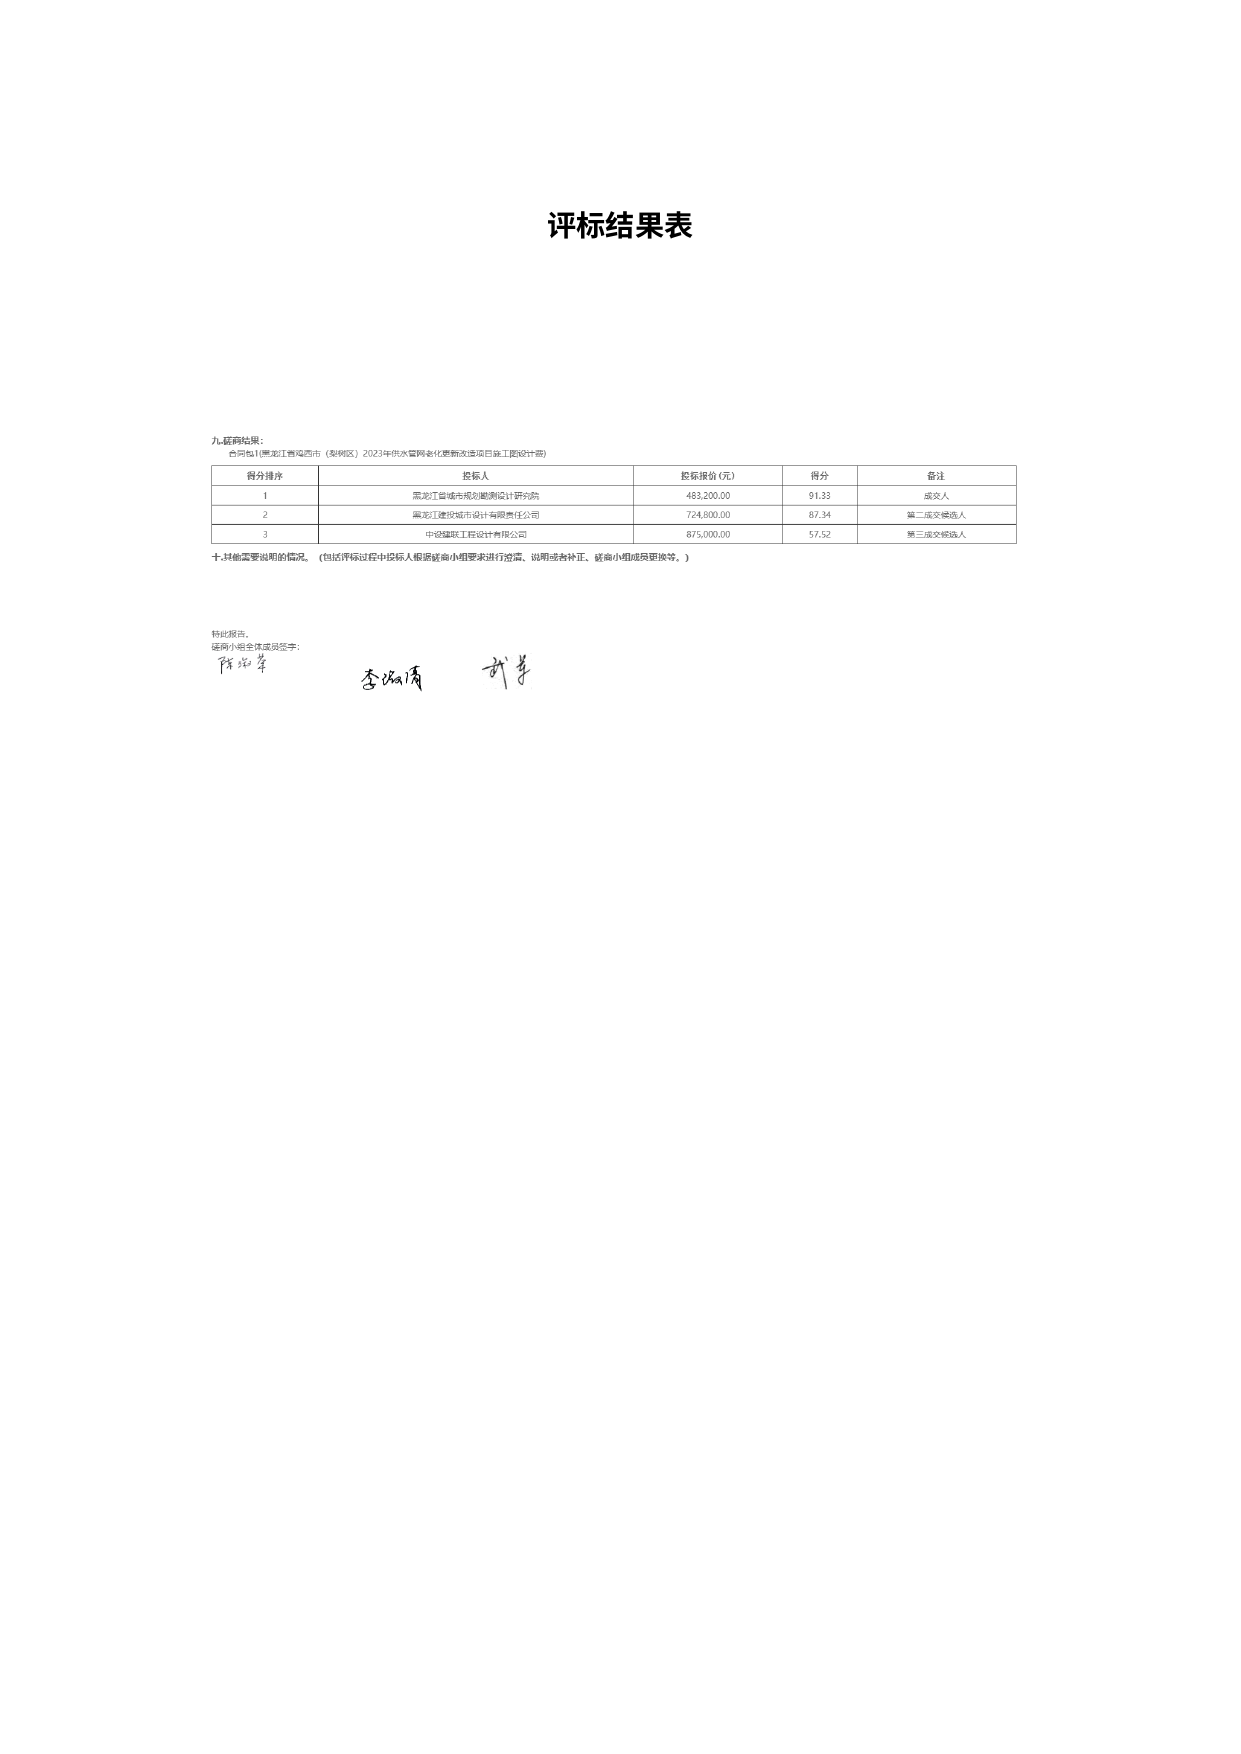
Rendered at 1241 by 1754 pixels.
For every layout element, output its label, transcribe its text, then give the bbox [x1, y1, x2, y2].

subtitle 评标结果表 [187, 191, 1053, 256]
picture [187, 423, 1052, 711]
